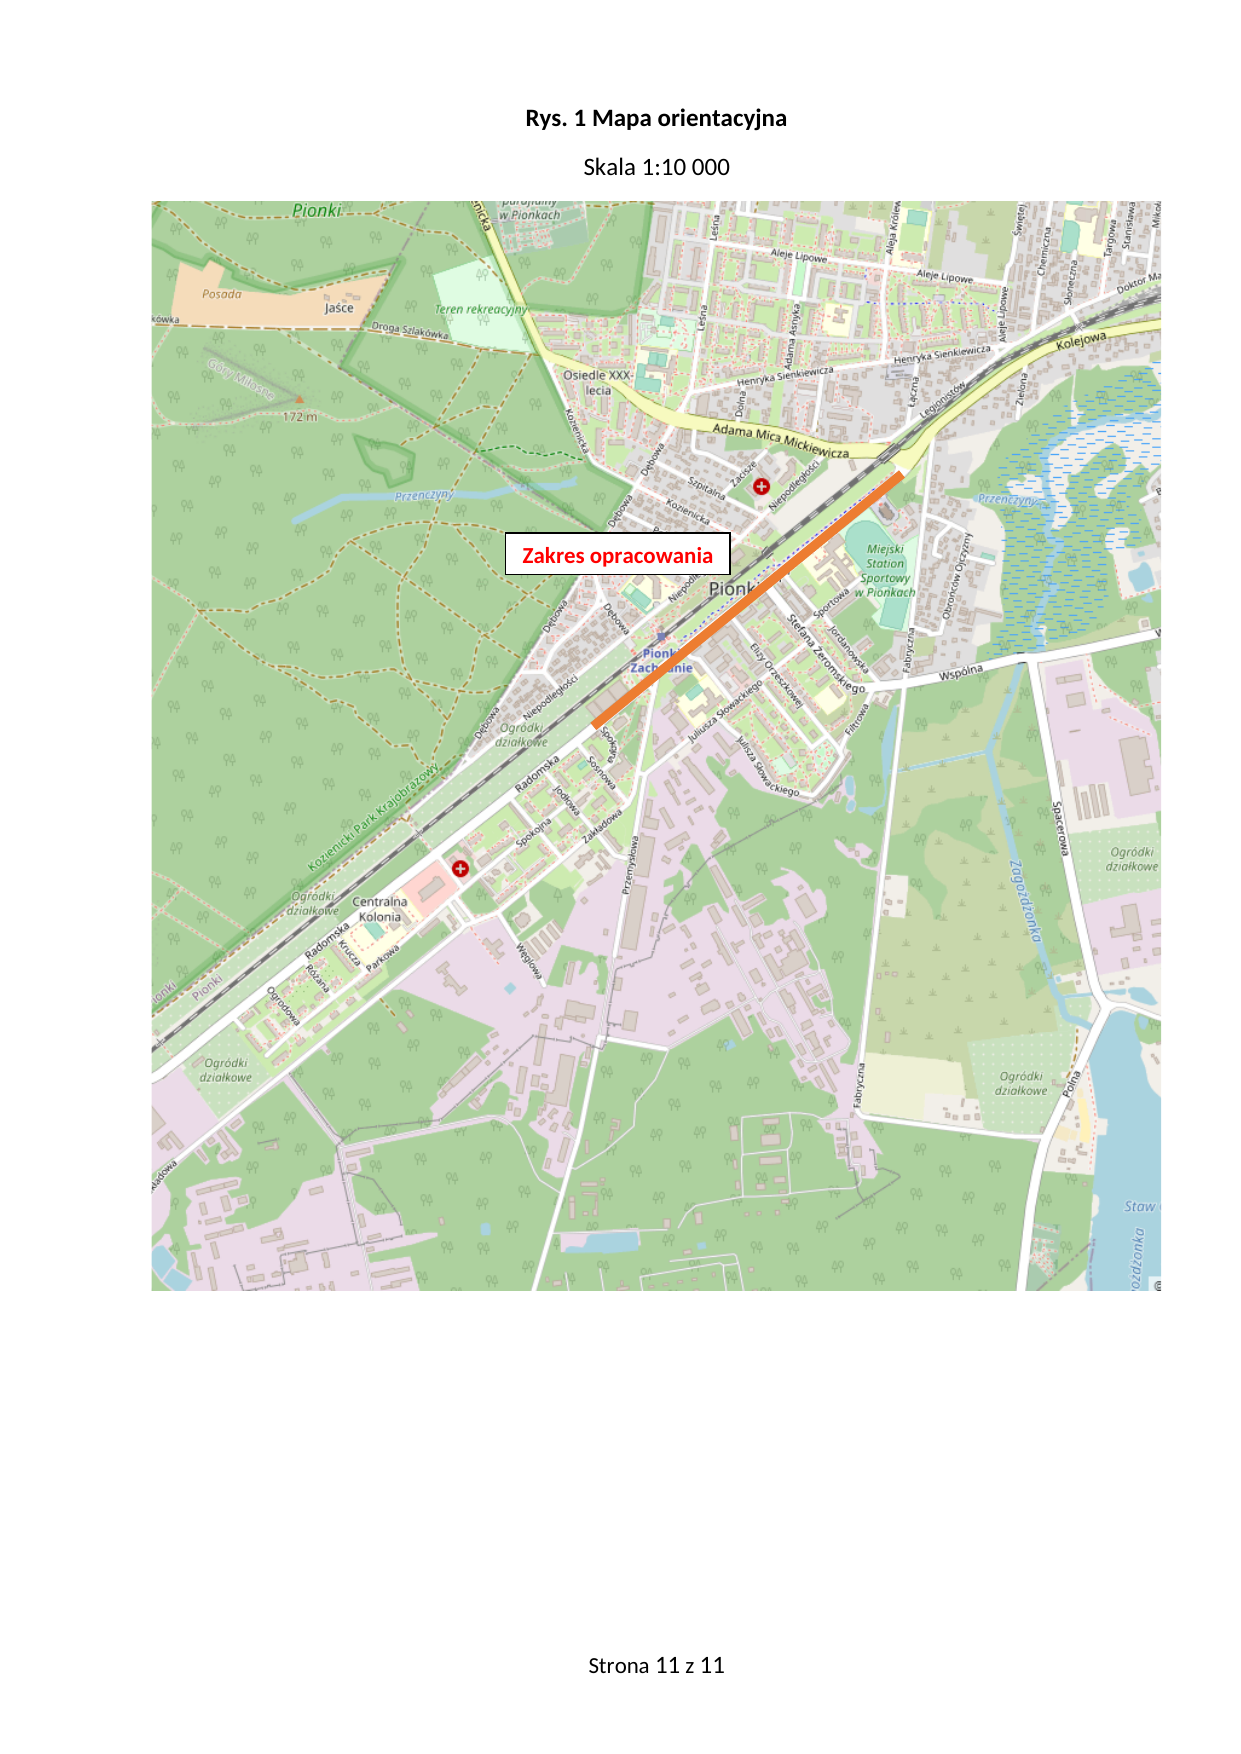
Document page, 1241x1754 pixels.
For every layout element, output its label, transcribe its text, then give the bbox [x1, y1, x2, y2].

text Rys. 1 Mapa orientacyjna [148, 102, 1165, 132]
text Skala 1:10 000 [148, 151, 1165, 182]
picture [151, 201, 1162, 1291]
